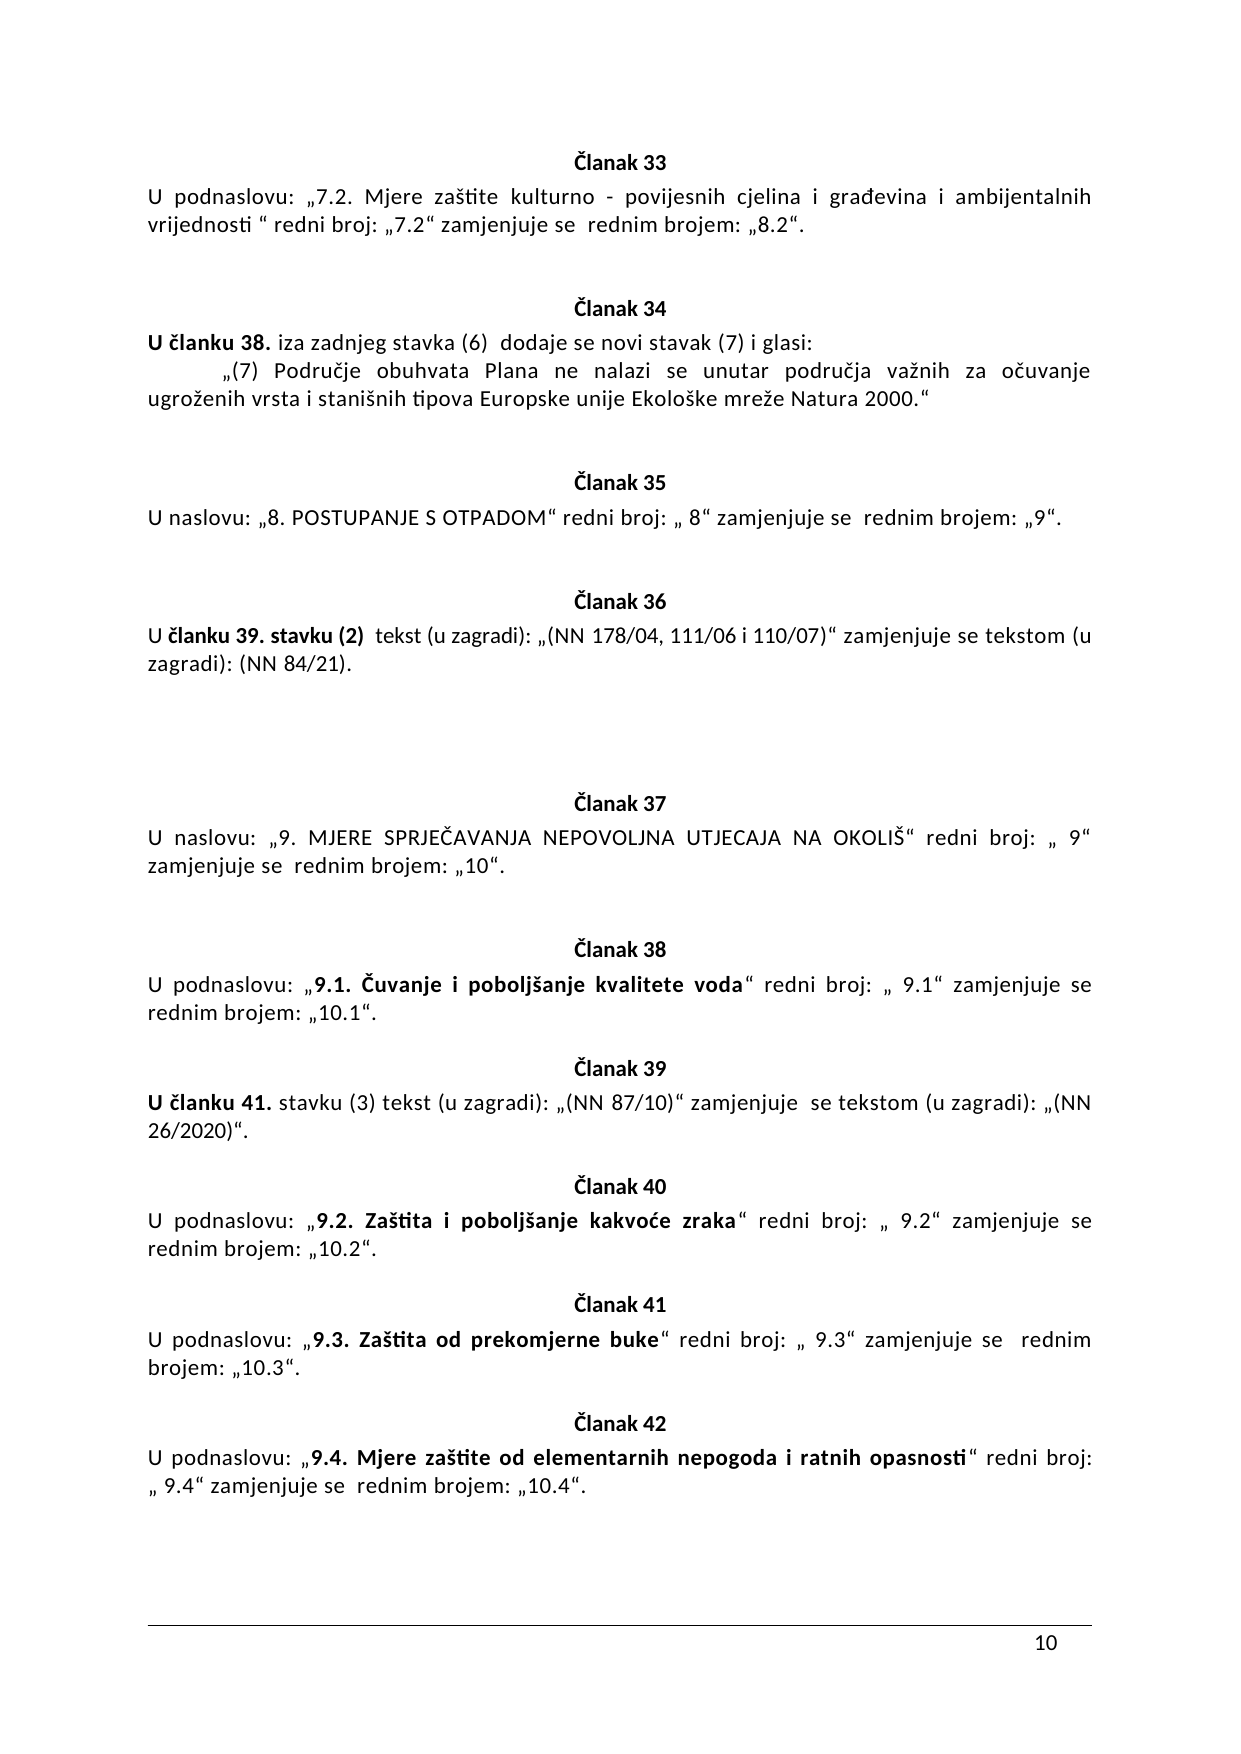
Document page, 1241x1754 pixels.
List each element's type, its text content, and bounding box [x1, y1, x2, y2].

text Članak [148, 1054, 1092, 1082]
text Članak [148, 587, 1092, 615]
text Članak [148, 468, 1092, 496]
text U članku 38. iza zadnjeg stavka (6) dodaje se novi stavak (7) i glasi: [148, 328, 1092, 356]
text Članak [148, 1172, 1092, 1200]
text U članku 41. stavku (3) tekst (u zagradi): „(NN 87/10)“ zamjenjuje se tekstom (u zagradi): „(NN 26/2020)“. [148, 1088, 1092, 1144]
text Članak [148, 148, 1092, 176]
text U naslovu: „8. POSTUPANJE S OTPADOM“ redni broj: „ 8“ zamjenjuje se rednim brojem: „9“. [148, 503, 1092, 531]
text U podnaslovu: „9.3. Zaštita od prekomjerne buke“ redni broj: „ 9.3“ zamjenjuje se rednim brojem: „10.3“. [148, 1325, 1092, 1381]
text Članak [148, 1291, 1092, 1318]
text Članak [148, 1409, 1092, 1437]
text Članak [148, 936, 1092, 963]
text U podnaslovu: „7.2. Mjere zaštite kulturno - povijesnih cjelina i građevina i ambijentalnih vrijednosti “ redni broj: „7.2“ zamjenjuje se rednim brojem: „8.2“. [148, 182, 1092, 238]
text Članak [148, 789, 1092, 817]
text U podnaslovu: „9.2. Zaštita i poboljšanje kakvoće zraka“ redni broj: „ 9.2“ zamjenjuje se rednim brojem: „10.2“. [148, 1206, 1092, 1262]
text U podnaslovu: „9.1. Čuvanje i poboljšanje kvalitete voda“ redni broj: „ 9.1“ zamjenjuje se rednim brojem: „10.1“. [148, 970, 1092, 1026]
text „(7) Područje obuhvata Plana ne nalazi se unutar područja važnih za očuvanje ugroženih vrsta i stanišnih tipova Europske unije Ekološke mreže Natura 2000.“ [148, 356, 1092, 412]
text U podnaslovu: „9.4. Mjere zaštite od elementarnih nepogoda i ratnih opasnosti“ redni broj: „ 9.4“ zamjenjuje se rednim brojem: „10.4“. [148, 1443, 1092, 1499]
text Članak [148, 294, 1092, 322]
text U naslovu: „9. MJERE SPRJEČAVANJA NEPOVOLJNA UTJECAJA NA OKOLIŠ“ redni broj: „ 9“ zamjenjuje se rednim brojem: „10“. [148, 823, 1092, 879]
text U članku 39. stavku (2) tekst (u zagradi): „(NN 178/04, 111/06 i 110/07)“ zamjenjuje se tekstom (u zagradi): (NN 84/21). [148, 621, 1092, 677]
